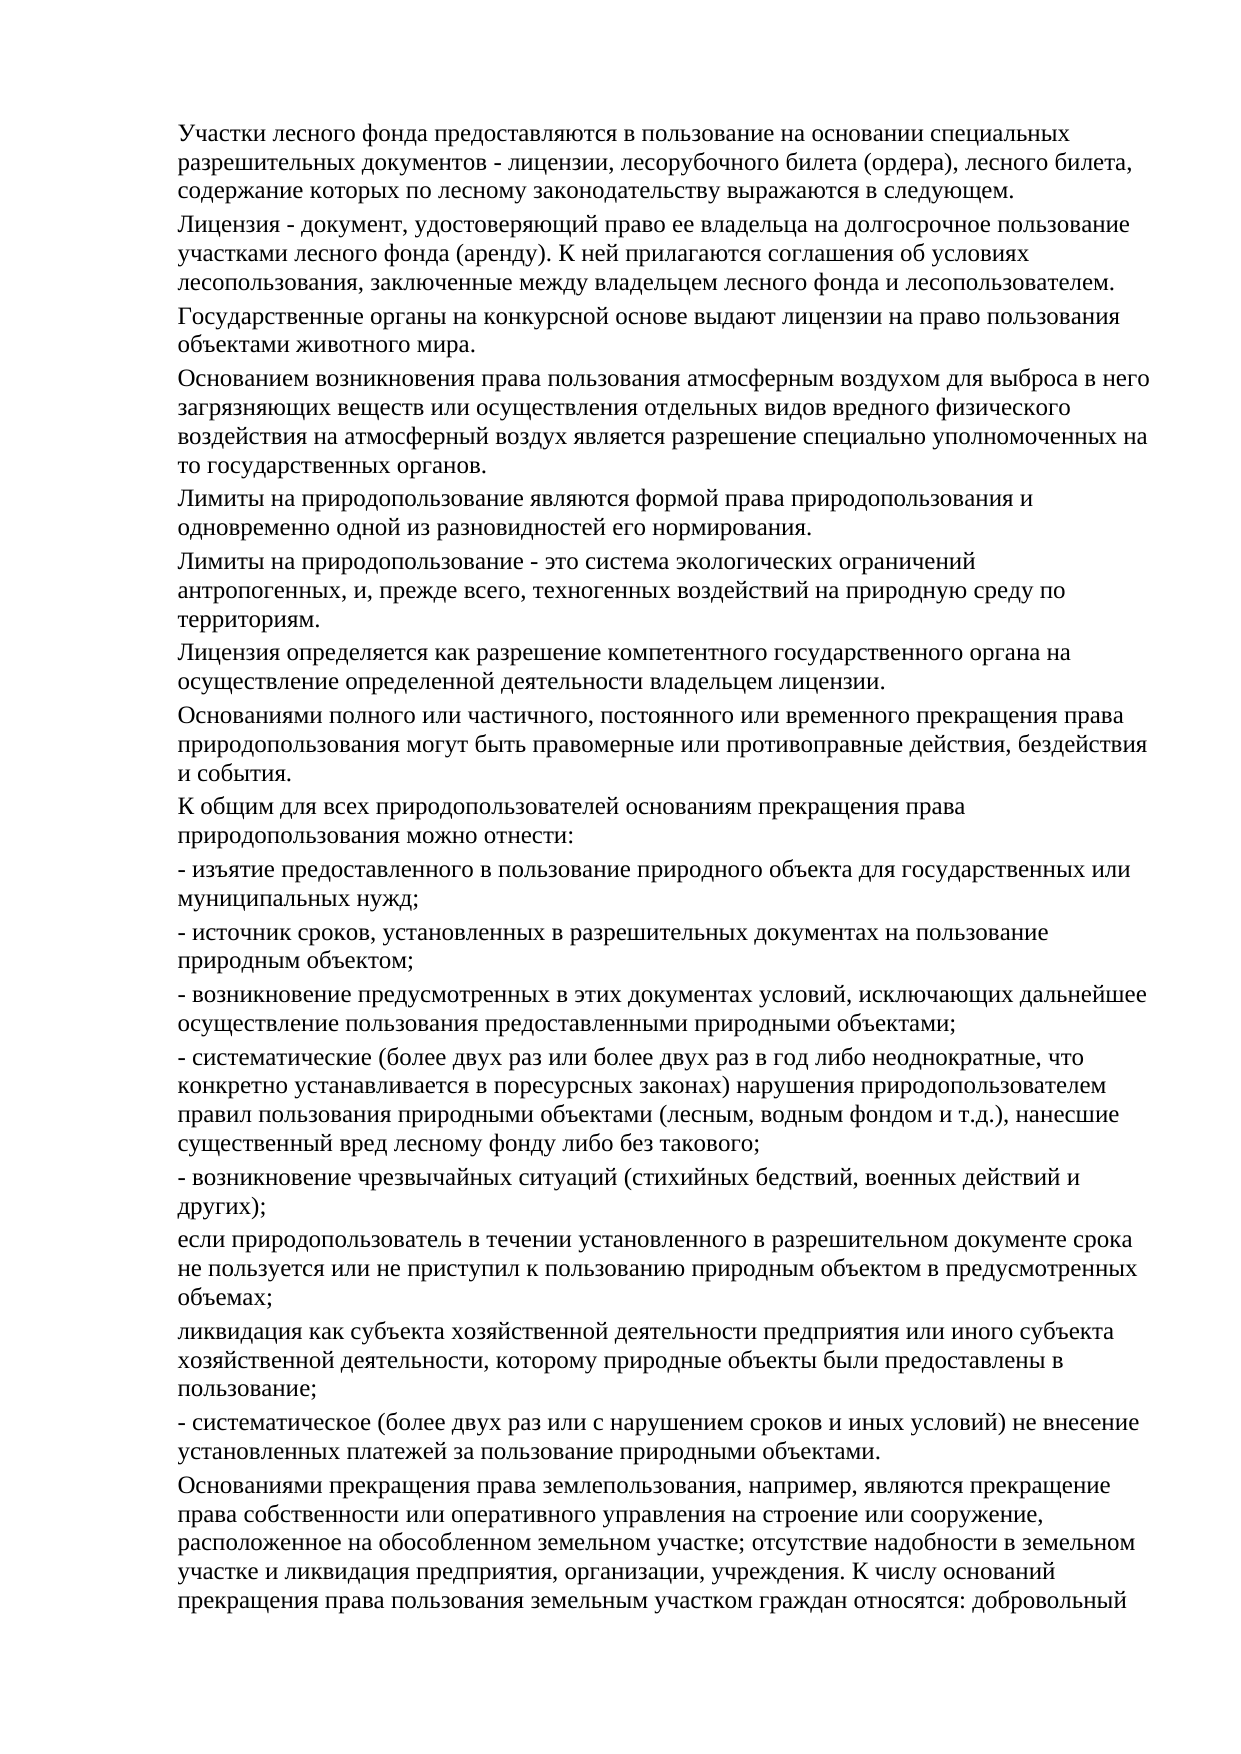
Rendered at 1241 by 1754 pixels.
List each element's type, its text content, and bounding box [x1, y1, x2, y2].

text Лимиты на природопользование - это система экологических ограничений антропогенных, и, прежде всего, техногенных воздействий на природную среду по территориям. [177, 546, 1152, 632]
text - систематические (более двух раз или более двух раз в год либо неоднократные, что конкретно устанавливается в поресурсных законах) нарушения природопользователем правил пользования природными объектами (лесным, водным фондом и т.д.), нанесшие существенный вред лесному фонду либо без такового; [177, 1042, 1152, 1157]
text Участки лесного фонда предоставляются в пользование на основании специальных разрешительных документов - лицензии, лесорубочного билета (ордера), лесного билета, содержание которых по лесному законодательству выражаются в следующем. [177, 118, 1152, 204]
text - изъятие предоставленного в пользование природного объекта для государственных или муниципальных нужд; [177, 854, 1152, 912]
text К общим для всех природопользователей основаниям прекращения права природопользования можно отнести: [177, 791, 1152, 849]
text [177, 1470, 1152, 1614]
text Лицензия - документ, удостоверяющий право ее владельца на долгосрочное пользование участками лесного фонда (аренду). К ней прилагаются соглашения об условиях лесопользования, заключенные между владельцем лесного фонда и лесопользователем. [177, 209, 1152, 296]
text Лицензия определяется как разрешение компетентного государственного органа на осуществление определенной деятельности владельцем лицензии. [177, 637, 1152, 695]
text - возникновение предусмотренных в этих документах условий, исключающих дальнейшее осуществление пользования предоставленными природными объектами; [177, 979, 1152, 1037]
text - систематическое (более двух раз или с нарушением сроков и иных условий) не внесение установленных платежей за пользование природными объектами. [177, 1407, 1152, 1465]
text Лимиты на природопользование являются формой права природопользования и одновременно одной из разновидностей его нормирования. [177, 483, 1152, 541]
text ликвидация как субъекта хозяйственной деятельности предприятия или иного субъекта хозяйственной деятельности, которому природные объекты были предоставлены в пользование; [177, 1316, 1152, 1402]
text если природопользователь в течении установленного в разрешительном документе срока не пользуется или не приступил к пользованию природным объектом в предусмотренных объемах; [177, 1224, 1152, 1311]
text Государственные органы на конкурсной основе выдают лицензии на право пользования объектами животного мира. [177, 301, 1152, 358]
text - источник сроков, установленных в разрешительных документах на пользование природным объектом; [177, 917, 1152, 974]
text Основанием возникновения права пользования атмосферным воздухом для выброса в него загрязняющих веществ или осуществления отдельных видов вредного физического воздействия на атмосферный воздух является разрешение специально уполномоченных на то государственных органов. [177, 363, 1152, 478]
text Основаниями полного или частичного, постоянного или временного прекращения права природопользования могут быть правомерные или противоправные действия, бездействия и события. [177, 700, 1152, 786]
text - возникновение чрезвычайных ситуаций (стихийных бедствий, военных действий и других); [177, 1162, 1152, 1219]
